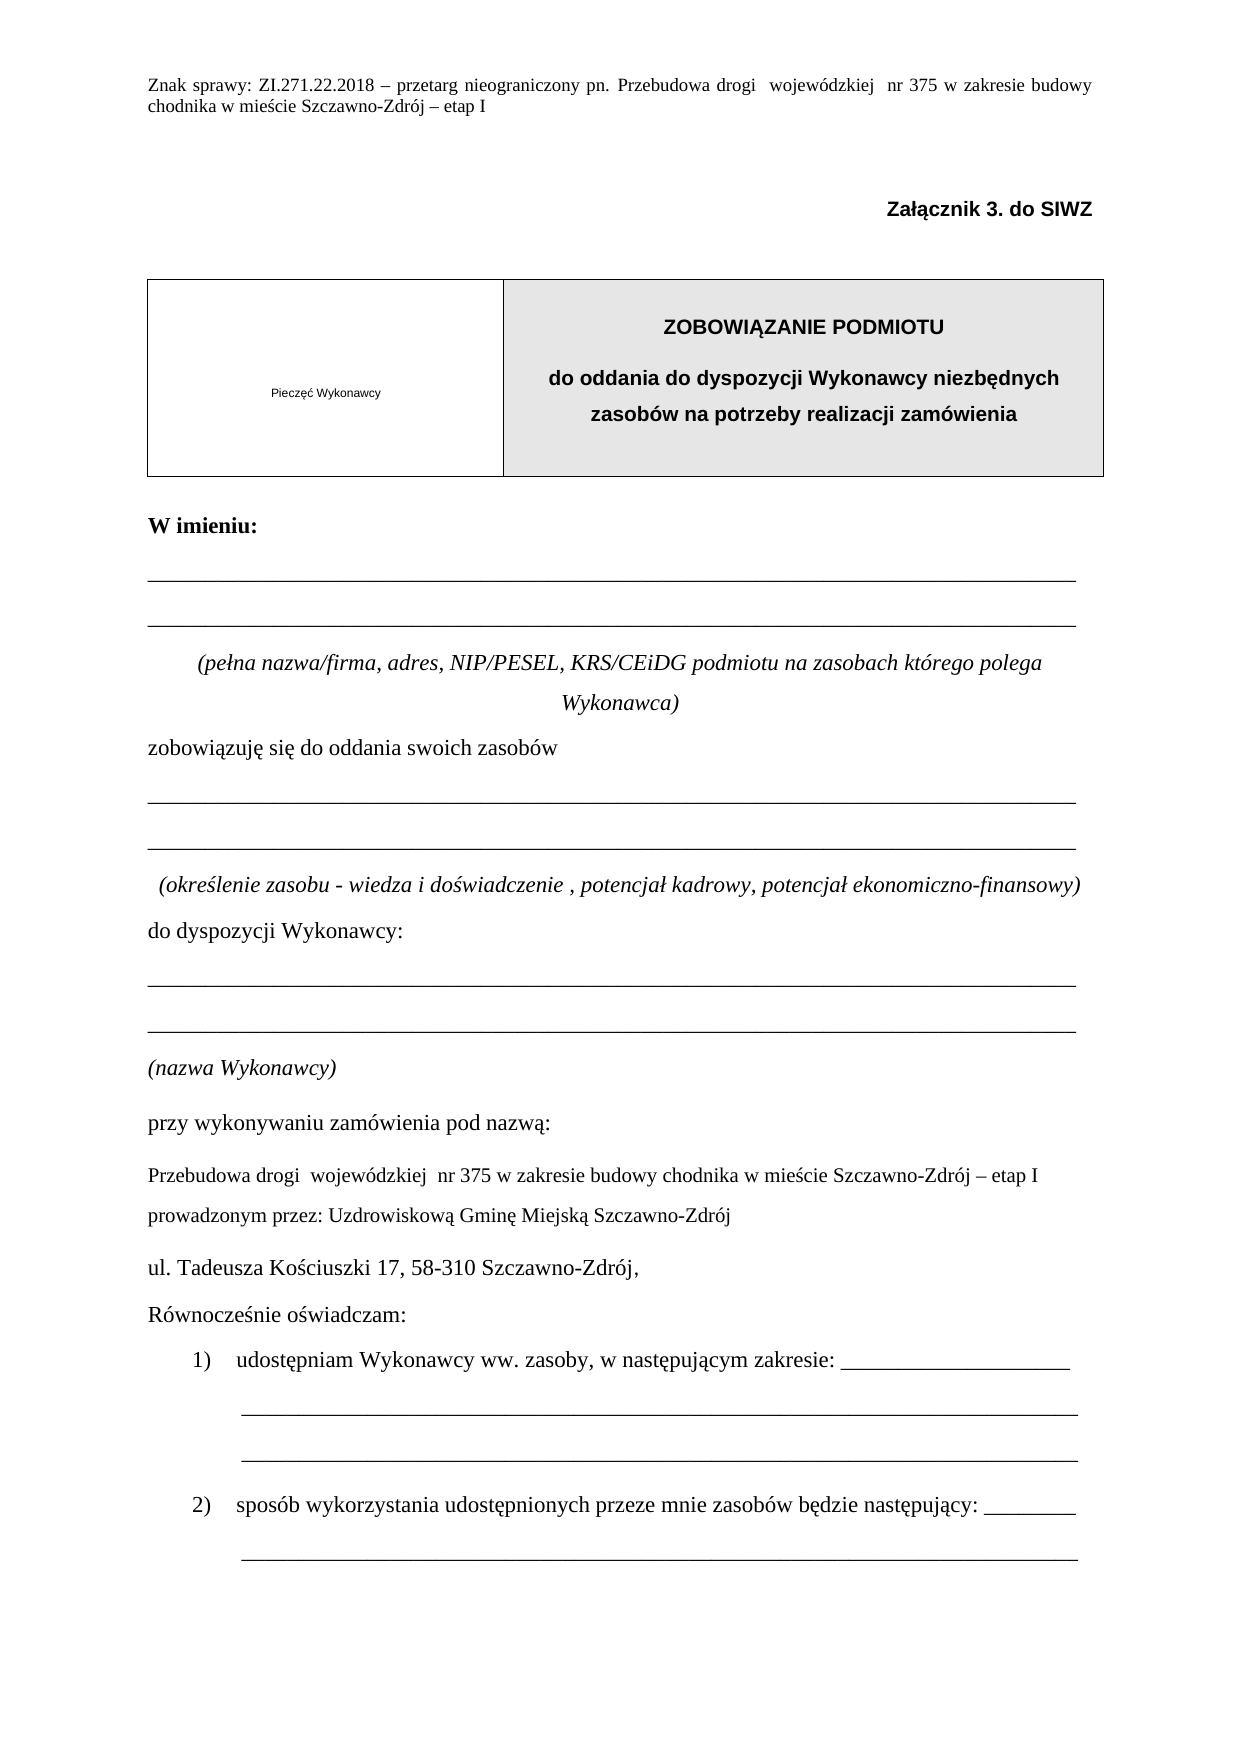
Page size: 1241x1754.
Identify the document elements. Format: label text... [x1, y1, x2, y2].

table_header ZOBOWIĄZANIE PODMIOTU do oddania do dyspozycji Wykonawcy niezbędnych zasobów na potrzeby realizacji zamówienia [504, 280, 1103, 476]
table_header W imieniu: _________________________________________________________________________________ _________________________________________________________________________________ (pełna nazwa/firma, adres, NIP/PESEL, KRS/CEiDG podmiotu na zasobach którego polega Wykonawca) zobowiązuję się do oddania swoich zasobów _________________________________________________________________________________ _________________________________________________________________________________ (określenie zasobu - wiedza i doświadczenie , potencjał kadrowy, potencjał ekonomiczno-finansowy) do dyspozycji Wykonawcy: _________________________________________________________________________________ _________________________________________________________________________________ (nazwa Wykonawcy) przy wykonywaniu zamówienia pod nazwą: Przebudowa drogi wojewódzkiej nr 375 w zakresie budowy chodnika w mieście Szczawno-Zdrój – etap I prowadzonym przez: Uzdrowiskową Gminę Miejską Szczawno-Zdrój ul. Tadeusza Kościuszki 17, 58-310 Szczawno-Zdrój, Równocześnie oświadczam: 1) udostępniam Wykonawcy ww. zasoby, w następującym zakresie: ____________________ _________________________________________________________________________ _________________________________________________________________________ [140, 506, 1100, 1485]
table_header Załącznik 3. do SIWZ [140, 182, 1100, 250]
table_header Pieczęć Wykonawcy [148, 280, 503, 476]
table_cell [140, 1485, 1100, 1584]
